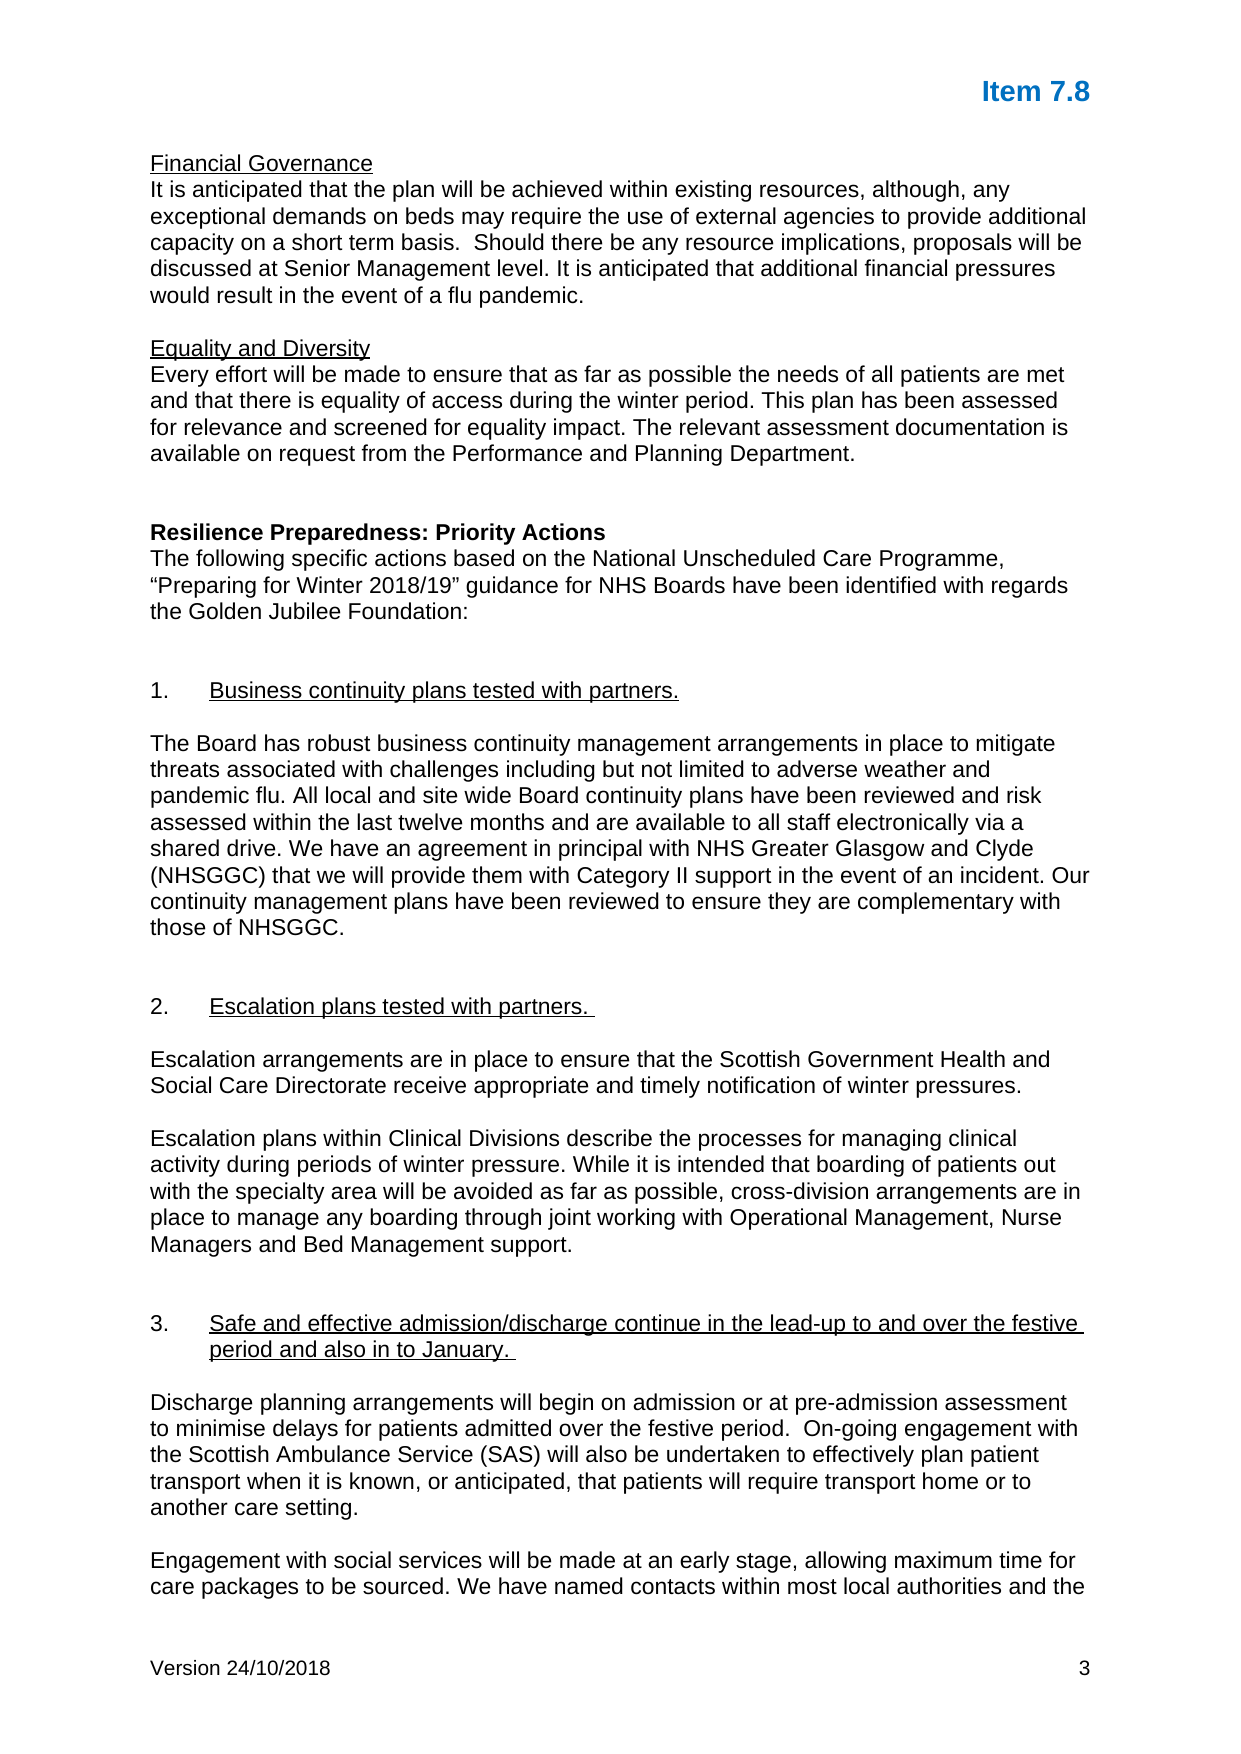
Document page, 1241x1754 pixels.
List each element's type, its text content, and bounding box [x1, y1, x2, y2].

list Business continuity plans tested with partners. [150, 677, 1090, 703]
text Escalation arrangements are in place to ensure that the Scottish Government Health and Social Care Directorate receive appropriate and timely notification of winter pressures. [150, 1046, 1090, 1099]
text Financial Governance [150, 150, 1090, 176]
text Resilience Preparedness: Priority Actions [150, 519, 1090, 545]
text Escalation plans within Clinical Divisions describe the processes for managing clinical activity during periods of winter pressure. While it is intended that boarding of patients out with the specialty area will be avoided as far as possible, cross-division arrangements are in place to manage any boarding through joint working with Operational Management, Nurse Managers and Bed Management support. [150, 1125, 1090, 1257]
text The Board has robust business continuity management arrangements in place to mitigate threats associated with challenges including but not limited to adverse weather and pandemic flu. All local and site wide Board continuity plans have been reviewed and risk assessed within the last twelve months and are available to all staff electronically via a shared drive. We have an agreement in principal with NHS Greater Glasgow and Clyde (NHSGGC) that we will provide them with Category II support in the event of an incident. Our continuity management plans have been reviewed to ensure they are complementary with those of NHSGGC. [150, 730, 1090, 941]
text It is anticipated that the plan will be achieved within existing resources, although, any exceptional demands on beds may require the use of external agencies to provide additional capacity on a short term basis. Should there be any resource implications, proposals will be discussed at Senior Management level. It is anticipated that additional financial pressures would result in the event of a flu pandemic. [150, 176, 1090, 308]
list Escalation plans tested with partners. [150, 993, 1090, 1020]
text The following specific actions based on the National Unscheduled Care Programme, “Preparing for Winter 2018/19” guidance for NHS Boards have been identified with regards the Golden Jubilee Foundation: [150, 545, 1090, 624]
text Discharge planning arrangements will begin on admission or at pre-admission assessment to minimise delays for patients admitted over the festive period. On-going engagement with the Scottish Ambulance Service (SAS) will also be undertaken to effectively plan patient transport when it is known, or anticipated, that patients will require transport home or to another care setting. [150, 1389, 1090, 1520]
text Every effort will be made to ensure that as far as possible the needs of all patients are met and that there is equality of access during the winter period. This plan has been assessed for relevance and screened for equality impact. The relevant assessment documentation is available on request from the Performance and Planning Department. [150, 361, 1090, 466]
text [150, 1547, 1090, 1599]
list Safe and effective admission/discharge continue in the lead-up to and over the festive period and also in to January. [150, 1309, 1090, 1362]
text Equality and Diversity [150, 334, 1090, 361]
